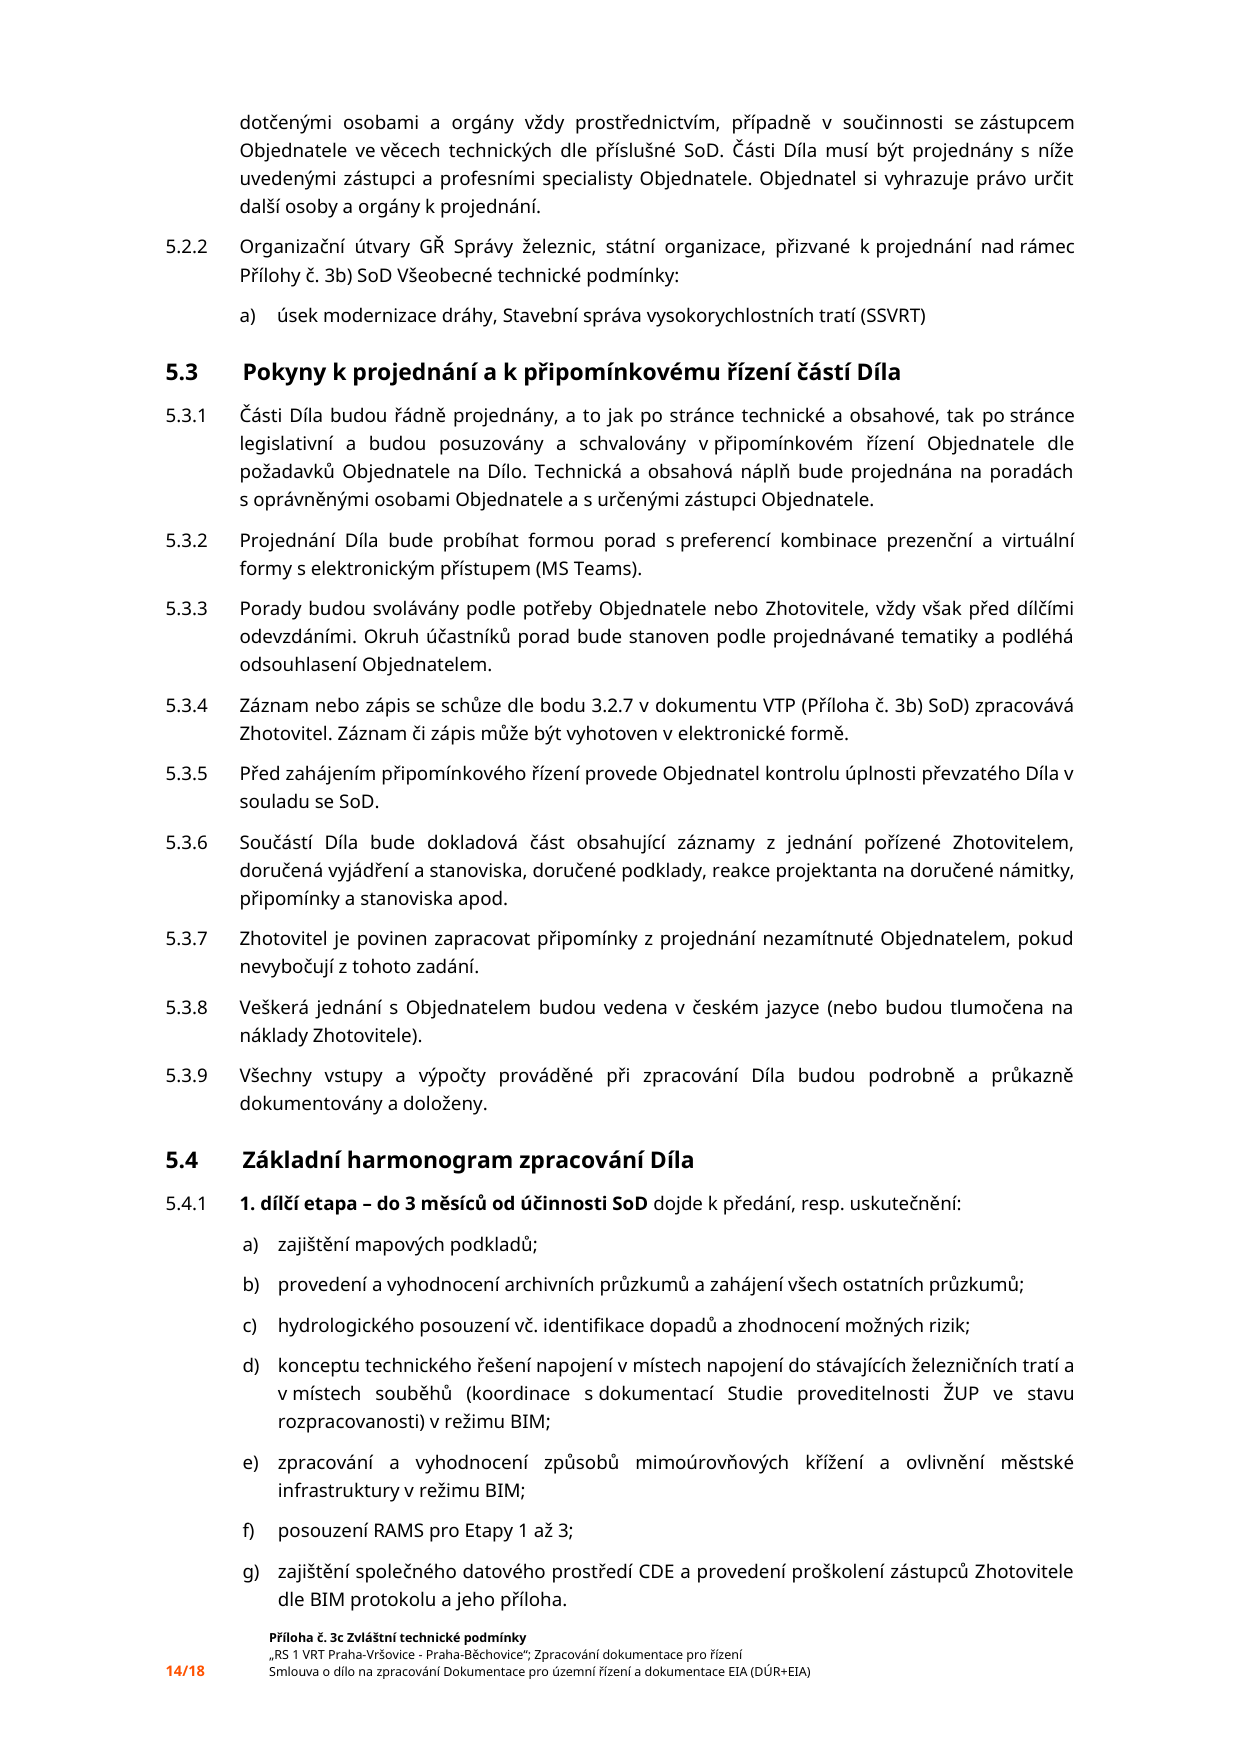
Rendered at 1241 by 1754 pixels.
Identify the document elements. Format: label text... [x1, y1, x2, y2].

list zajištění společného datového prostředí CDE a provedení proškolení zástupců Zhotovitele dle BIM protokolu a jeho příloha. [242, 1558, 1075, 1612]
text 1. dílčí etapa – do 3 měsíců od účinnosti SoD dojde k předání, resp. uskutečnění: [165, 1191, 1075, 1216]
list zpracování a vyhodnocení způsobů mimoúrovňových křížení a ovlivnění městské infrastruktury v režimu BIM; [242, 1449, 1075, 1503]
text Veškerá jednání s Objednatelem budou vedena v českém jazyce (nebo budou tlumočena na náklady Zhotovitele). [165, 994, 1075, 1048]
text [165, 109, 1075, 219]
text Před zahájením připomínkového řízení provede Objednatel kontrolu úplnosti převzatého Díla v souladu se SoD. [165, 761, 1075, 814]
text Zhotovitel je povinen zapracovat připomínky z projednání nezamítnuté Objednatelem, pokud nevybočují z tohoto zadání. [165, 926, 1075, 979]
text Projednání Díla bude probíhat formou porad s preferencí kombinace prezenční a virtuální formy s elektronickým přístupem (MS Teams). [165, 527, 1075, 580]
text Součástí Díla bude dokladová část obsahující záznamy z jednání pořízené Zhotovitelem, doručená vyjádření a stanoviska, doručené podklady, reakce projektanta na doručené námitky, připomínky a stanoviska apod. [165, 829, 1075, 911]
text Části Díla budou řádně projednány, a to jak po stránce technické a obsahové, tak po stránce legislativní a budou posuzovány a schvalovány v připomínkovém řízení Objednatele dle požadavků Objednatele na Dílo. Technická a obsahová náplň bude projednána na poradách s oprávněnými osobami Objednatele a s určenými zástupci Objednatele. [165, 402, 1075, 512]
text Základní harmonogram zpracování Díla [165, 1144, 1075, 1175]
text Pokyny k projednání a k připomínkovému řízení částí Díla [165, 355, 1075, 387]
list posouzení RAMS pro Etapy 1 až 3; [242, 1518, 1075, 1543]
list úsek modernizace dráhy, Stavební správa vysokorychlostních tratí (SSVRT) [239, 302, 1075, 328]
text Všechny vstupy a výpočty prováděné při zpracování Díla budou podrobně a průkazně dokumentovány a doloženy. [165, 1063, 1075, 1116]
text Organizační útvary GŘ Správy železnic, státní organizace, přizvané k projednání nad rámec Přílohy č. 3b) SoD Všeobecné technické podmínky: [165, 234, 1075, 287]
list zajištění mapových podkladů; [242, 1231, 1075, 1257]
list konceptu technického řešení napojení v místech napojení do stávajících železničních tratí a v místech souběhů (koordinace s dokumentací Studie proveditelnosti ŽUP ve stavu rozpracovanosti) v režimu BIM; [242, 1353, 1075, 1434]
list hydrologického posouzení vč. identifikace dopadů a zhodnocení možných rizik; [242, 1312, 1075, 1338]
text Porady budou svolávány podle potřeby Objednatele nebo Zhotovitele, vždy však před dílčími odevzdáními. Okruh účastníků porad bude stanoven podle projednávané tematiky a podléhá odsouhlasení Objednatelem. [165, 595, 1075, 677]
list provedení a vyhodnocení archivních průzkumů a zahájení všech ostatních průzkumů; [242, 1272, 1075, 1297]
text Záznam nebo zápis se schůze dle bodu 3.2.7 v dokumentu VTP (Příloha č. 3b) SoD) zpracovává Zhotovitel. Záznam či zápis může být vyhotoven v elektronické formě. [165, 692, 1075, 746]
